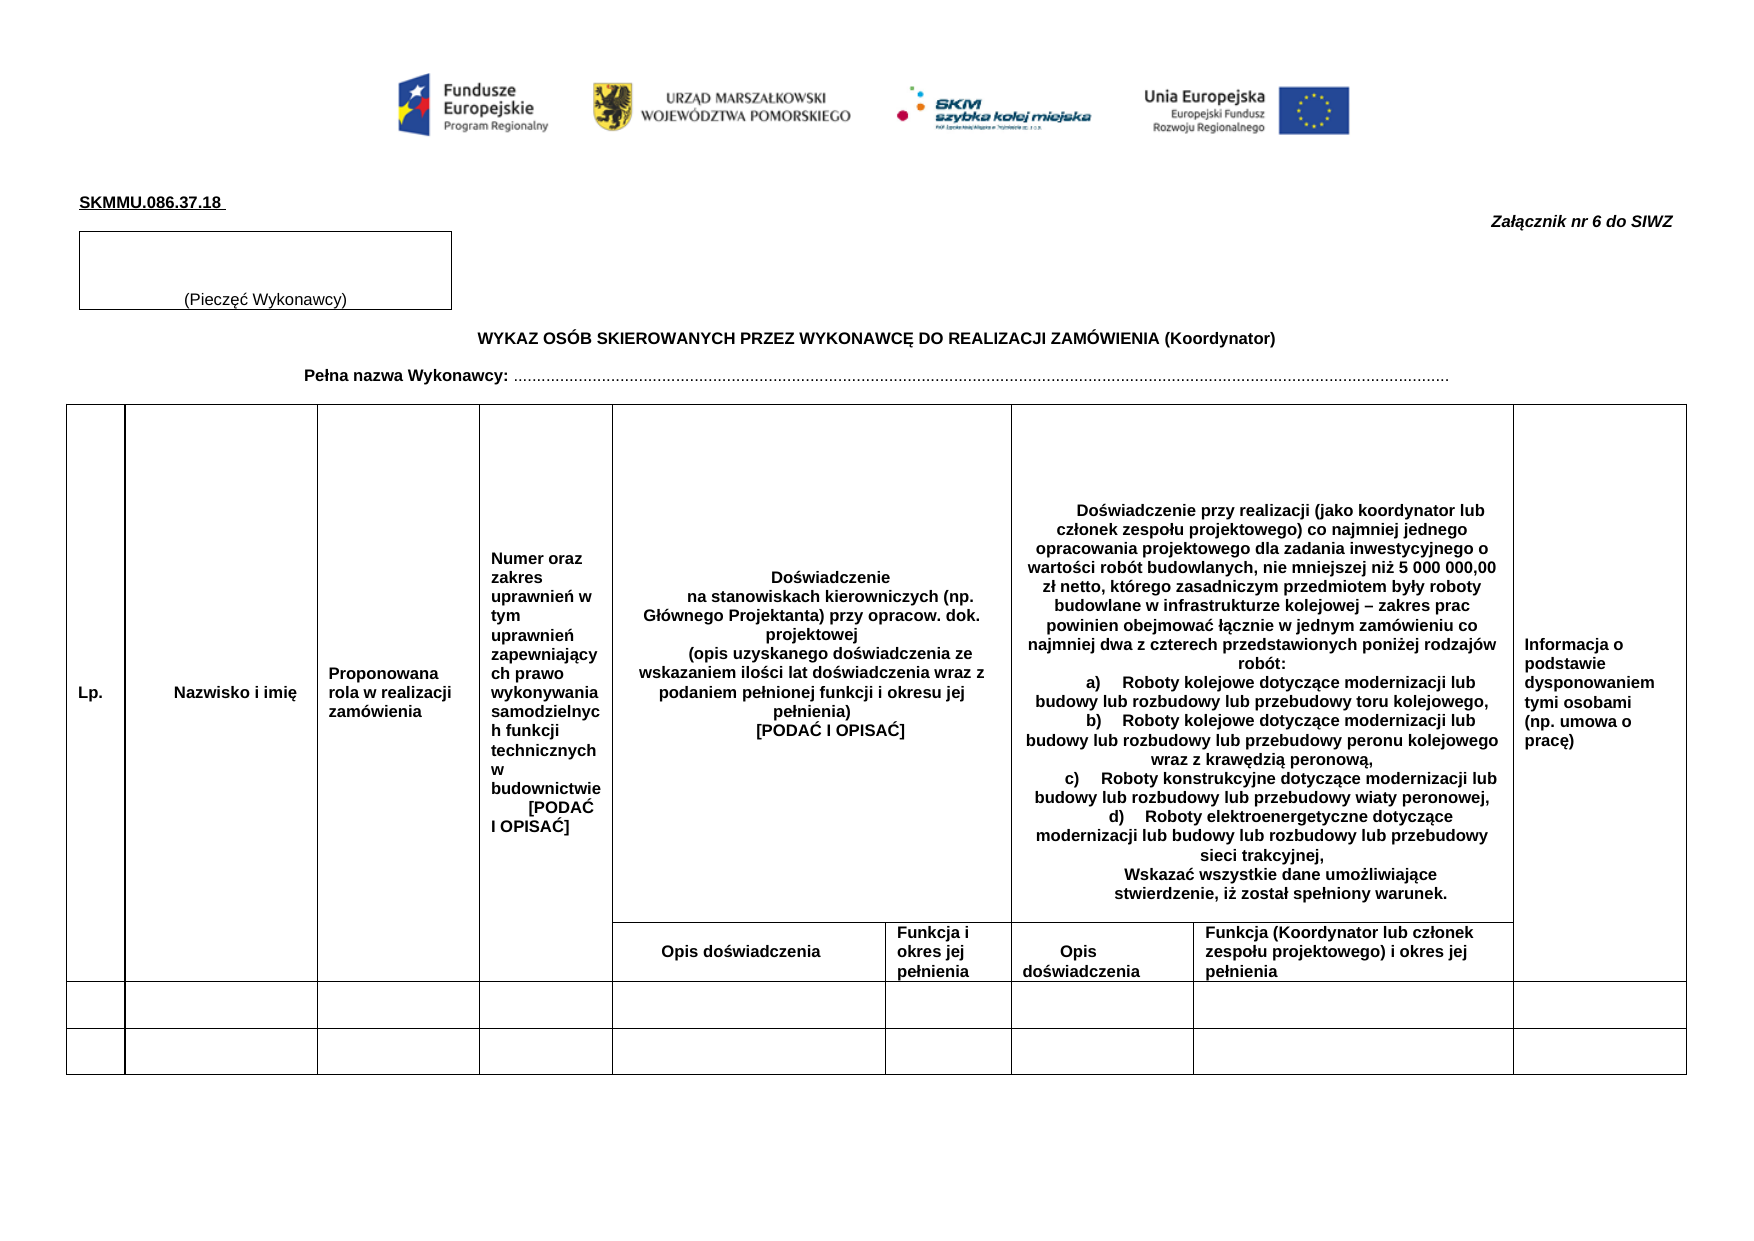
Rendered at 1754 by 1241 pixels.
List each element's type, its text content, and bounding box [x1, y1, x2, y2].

table_header Doświadczenie na stanowiskach kierowniczych (np. Głównego Projektanta) przy opracow. dok. projektowej (opis uzyskanego doświadczenia ze wskazaniem ilości lat doświadczenia wraz z podaniem pełnionej funkcji i okresu jej pełnienia) [PODAĆ I OPISAĆ] [613, 405, 1011, 922]
table_header Informacja o podstawie dysponowaniem tymi osobami (np. umowa o pracę) [1514, 405, 1686, 981]
text Pełna nazwa Wykonawcy: .......................................................................................................................................................................................................... [79, 366, 1674, 385]
table_cell [1012, 1029, 1193, 1074]
table_cell [126, 1029, 317, 1074]
table_cell [67, 982, 124, 1027]
table_cell [613, 1029, 885, 1074]
table_header Doświadczenie przy realizacji (jako koordynator lub członek zespołu projektowego) co najmniej jednego opracowania projektowego dla zadania inwestycyjnego o wartości robót budowlanych, nie mniejszej niż 5 000 000,00 zł netto, którego zasadniczym przedmiotem były roboty budowlane w infrastrukturze kolejowej – zakres prac powinien obejmować łącznie w jednym zamówieniu co najmniej dwa z czterech przedstawionych poniżej rodzajów robót: a) Roboty kolejowe dotyczące modernizacji lub budowy lub rozbudowy lub przebudowy toru kolejowego, b) Roboty kolejowe dotyczące modernizacji lub budowy lub rozbudowy lub przebudowy peronu kolejowego wraz z krawędzią peronową, c) Roboty konstrukcyjne dotyczące modernizacji lub budowy lub rozbudowy lub przebudowy wiaty peronowej, d) Roboty elektroenergetyczne dotyczące modernizacji lub budowy lub rozbudowy lub przebudowy sieci trakcyjnej, Wskazać wszystkie dane umożliwiające stwierdzenie, iż został spełniony warunek. [1012, 405, 1513, 922]
table_header Numer oraz zakres uprawnień w tym uprawnień zapewniających prawo wykonywania samodzielnych funkcji technicznych w budownictwie [PODAĆ I OPISAĆ] [480, 405, 612, 981]
table_cell [1194, 1029, 1513, 1074]
table_header Lp. [67, 405, 124, 981]
table_cell Funkcja (Koordynator lub członek zespołu projektowego) i okres jej pełnienia [1194, 923, 1513, 981]
table_cell [886, 982, 1011, 1027]
table_cell [126, 982, 317, 1027]
table_header (Pieczęć Wykonawcy) [80, 232, 451, 309]
table_cell [1012, 982, 1193, 1027]
table_header Proponowana rola w realizacji zamówienia [318, 405, 479, 981]
text WYKAZ OSÓB SKIEROWANYCH PRZEZ WYKONAWCĘ DO REALIZACJI ZAMÓWIENIA (Koordynator) [79, 329, 1674, 348]
picture [389, 73, 1364, 151]
table_cell [480, 1029, 612, 1074]
table_header Nazwisko i imię [126, 405, 317, 981]
table_cell [318, 982, 479, 1027]
table_cell [67, 1029, 124, 1074]
text Załącznik nr 6 do SIWZ [79, 212, 1674, 231]
table_cell [1194, 982, 1513, 1027]
text SKMMU.086.37.18 [79, 193, 1674, 212]
table_cell [480, 982, 612, 1027]
table_cell Opis doświadczenia [613, 923, 885, 981]
table_cell Opis doświadczenia [1012, 923, 1193, 981]
table_cell [613, 982, 885, 1027]
table_cell [318, 1029, 479, 1074]
table_cell [886, 1029, 1011, 1074]
table_cell [1514, 1029, 1686, 1074]
table_cell [1514, 982, 1686, 1027]
table_cell Funkcja i okres jej pełnienia [886, 923, 1011, 981]
